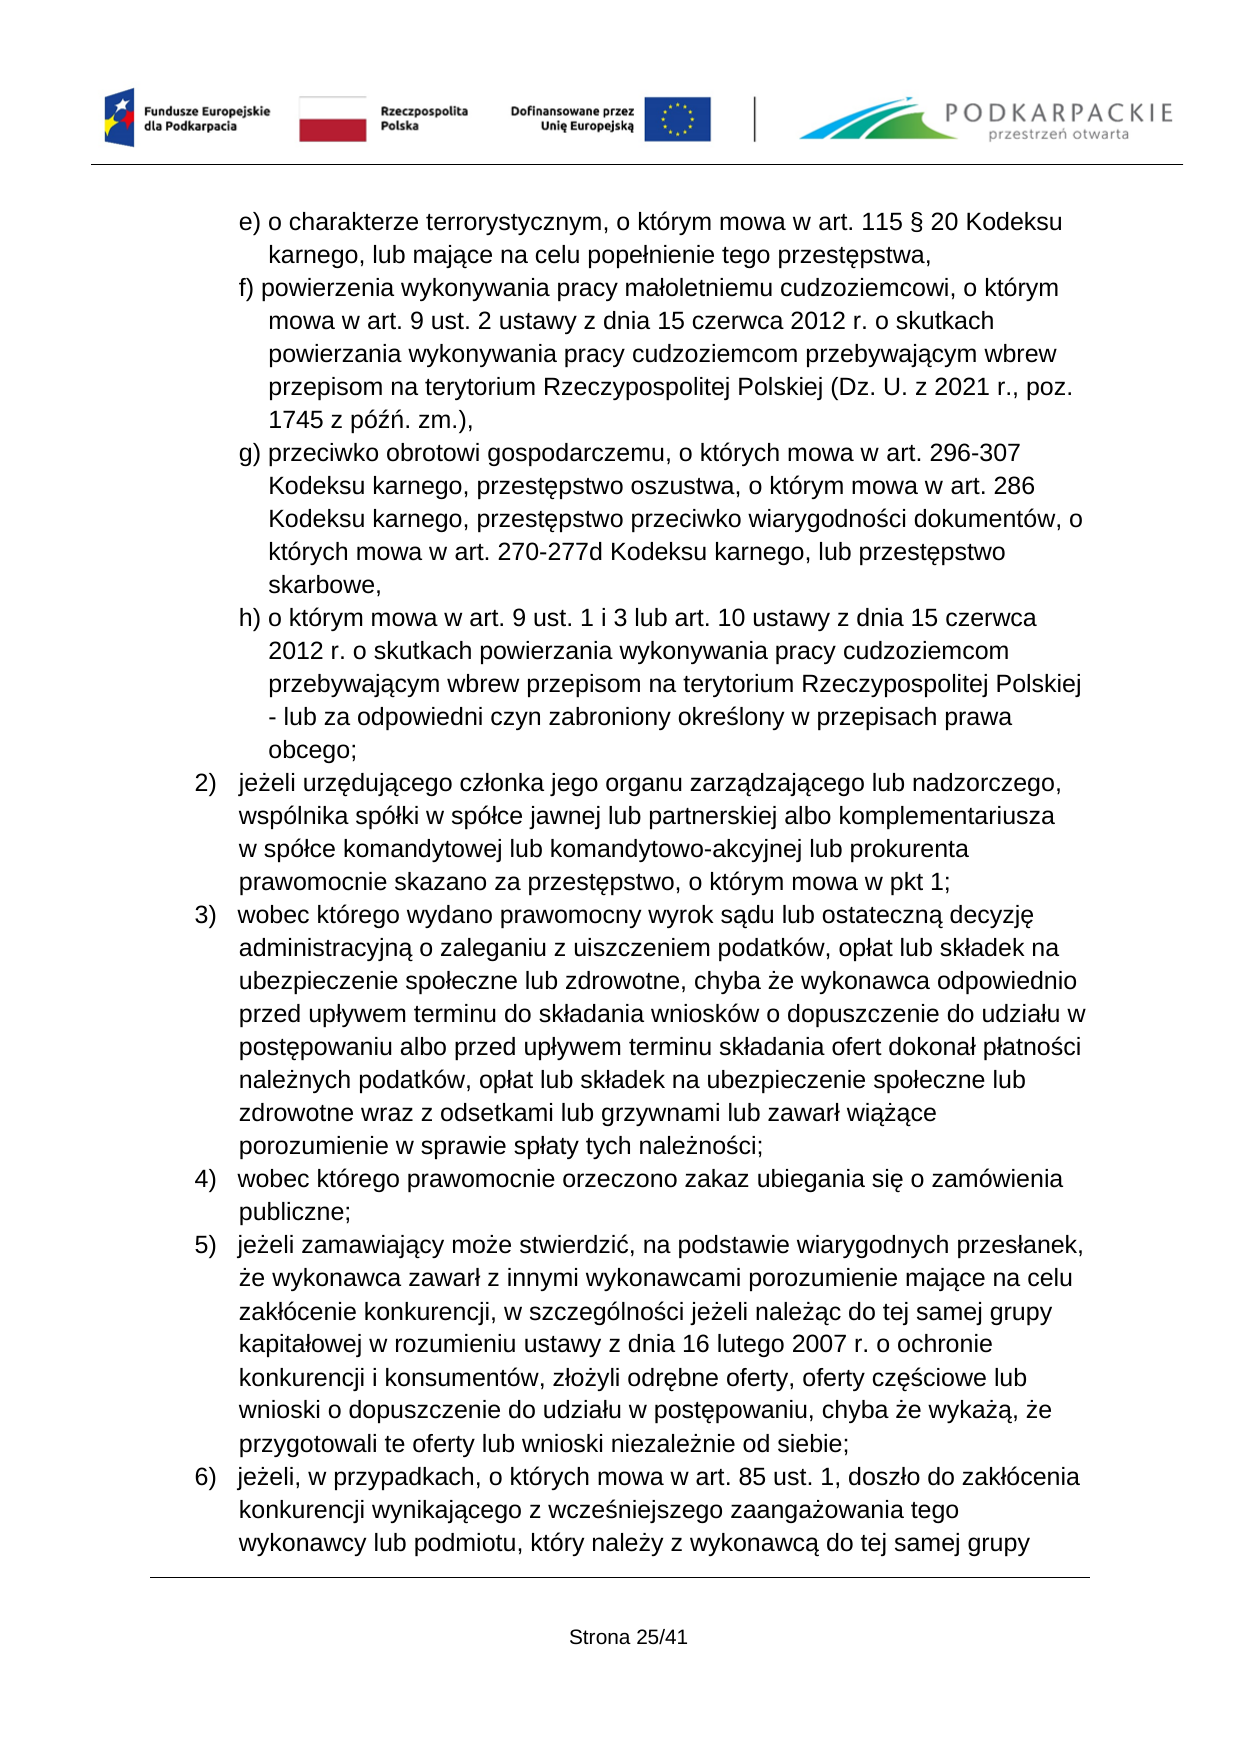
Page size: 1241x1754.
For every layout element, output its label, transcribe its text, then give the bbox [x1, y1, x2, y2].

text e) o charakterze terrorystycznym, o którym mowa w art. 115 § 20 Kodeksu karnego, lub mające na celu popełnienie tego przestępstwa, [239, 207, 1090, 268]
picture [91, 73, 1187, 162]
text f) powierzenia wykonywania pracy małoletniemu cudzoziemcowi, o którym mowa w art. 9 ust. 2 ustawy z dnia 15 czerwca 2012 r. o skutkach powierzania wykonywania pracy cudzoziemcom przebywającym wbrew przepisom na terytorium Rzeczypospolitej Polskiej (Dz. U. z 2021 r., poz. 1745 z późń. zm.), [239, 273, 1090, 434]
list jeżeli urzędującego członka jego organu zarządzającego lub nadzorczego, wspólnika spółki w spółce jawnej lub partnerskiej albo komplementariusza w spółce komandytowej lub komandytowo-akcyjnej lub prokurenta prawomocnie skazano za przestępstwo, o którym mowa w pkt 1; [194, 768, 1090, 896]
text 4) wobec którego prawomocnie orzeczono zakaz ubiegania się o zamówienia publiczne; [194, 1164, 1090, 1226]
text g) przeciwko obrotowi gospodarczemu, o których mowa w art. 296-307 Kodeksu karnego, przestępstwo oszustwa, o którym mowa w art. 286 Kodeksu karnego, przestępstwo przeciwko wiarygodności dokumentów, o których mowa w art. 270-277d Kodeksu karnego, lub przestępstwo skarbowe, [239, 438, 1090, 599]
text 5) jeżeli zamawiający może stwierdzić, na podstawie wiarygodnych przesłanek, że wykonawca zawarł z innymi wykonawcami porozumienie mające na celu zakłócenie konkurencji, w szczególności jeżeli należąc do tej samej grupy kapitałowej w rozumieniu ustawy z dnia 16 lutego 2007 r. o ochronie konkurencji i konsumentów, złożyli odrębne oferty, oferty częściowe lub wnioski o dopuszczenie do udziału w postępowaniu, chyba że wykażą, że przygotowali te oferty lub wnioski niezależnie od siebie; [194, 1230, 1090, 1457]
text h) o którym mowa w art. 9 ust. 1 i 3 lub art. 10 ustawy z dnia 15 czerwca 2012 r. o skutkach powierzania wykonywania pracy cudzoziemcom przebywającym wbrew przepisom na terytorium Rzeczypospolitej Polskiej - lub za odpowiedni czyn zabroniony określony w przepisach prawa obcego; [239, 603, 1090, 764]
text 3) wobec którego wydano prawomocny wyrok sądu lub ostateczną decyzję administracyjną o zaleganiu z uiszczeniem podatków, opłat lub składek na ubezpieczenie społeczne lub zdrowotne, chyba że wykonawca odpowiednio przed upływem terminu do składania wniosków o dopuszczenie do udziału w postępowaniu albo przed upływem terminu składania ofert dokonał płatności należnych podatków, opłat lub składek na ubezpieczenie społeczne lub zdrowotne wraz z odsetkami lub grzywnami lub zawarł wiążące porozumienie w sprawie spłaty tych należności; [194, 900, 1090, 1160]
